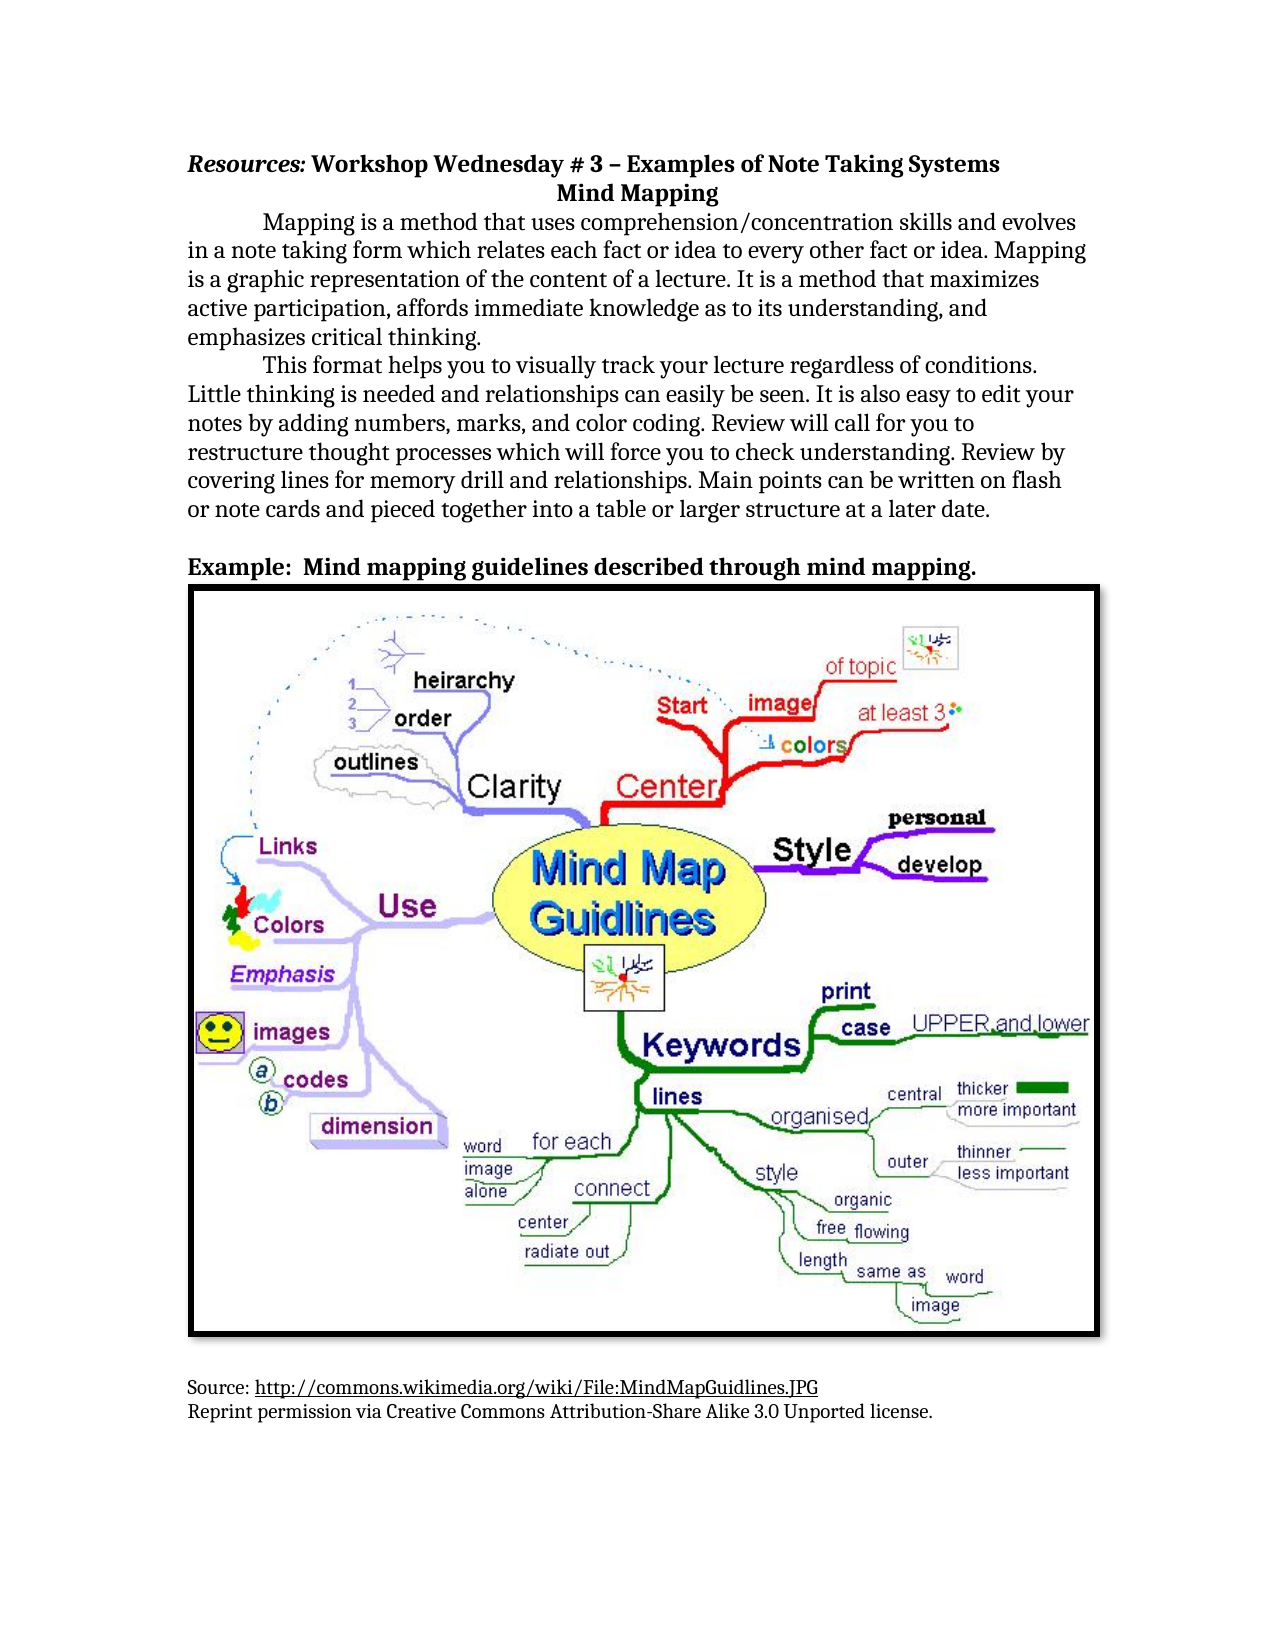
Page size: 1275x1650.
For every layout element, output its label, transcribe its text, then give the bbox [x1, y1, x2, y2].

picture [194, 591, 1094, 1331]
text Source: http://commons.wikimedia.org/wiki/File:MindMapGuidlines.JPG [187, 1376, 1087, 1400]
text Example: Mind mapping guidelines described through mind mapping. [187, 552, 1087, 581]
list Resources: Workshop Wednesday # 3 – Examples of Note Taking Systems [187, 150, 1087, 179]
text Mapping is a method that uses comprehension/concentration skills and evolves in a note taking form which relates each fact or idea to every other fact or idea. Mapping is a graphic representation of the content of a lecture. It is a method that maximizes active participation, affords immediate knowledge as to its understanding, and emphasizes critical thinking. [187, 207, 1087, 351]
text Reprint permission via Creative Commons Attribution-Share Alike 3.0 Unported license. [187, 1400, 1087, 1424]
text This format helps you to visually track your lecture regardless of conditions. Little thinking is needed and relationships can easily be seen. It is also easy to edit your notes by adding numbers, marks, and color coding. Review will call for you to restructure thought processes which will force you to check understanding. Review by covering lines for memory drill and relationships. Main points can be written on flash or note cards and pieced together into a table or larger structure at a later date. [187, 351, 1087, 524]
list Mind Mapping [187, 179, 1087, 207]
